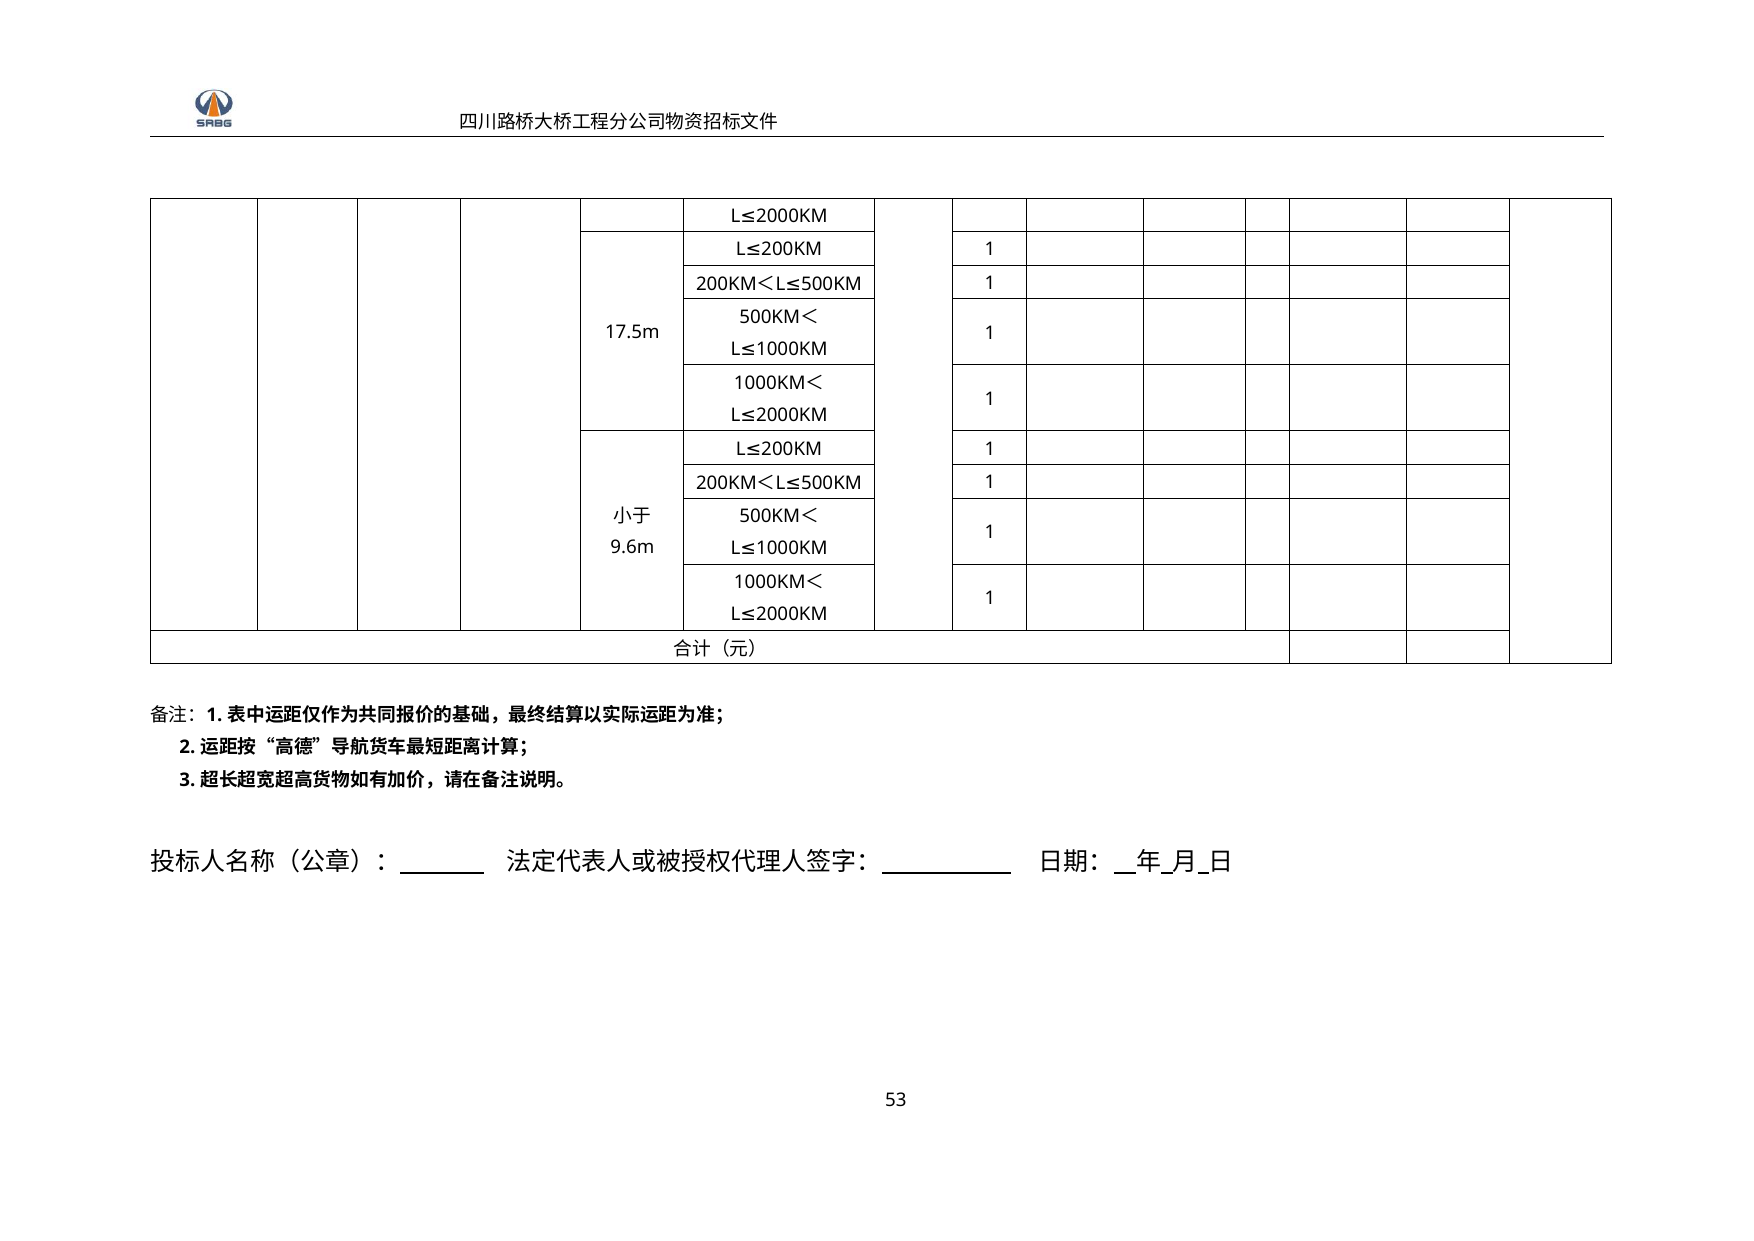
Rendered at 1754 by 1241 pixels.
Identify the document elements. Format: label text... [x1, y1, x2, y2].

table_cell 200KM＜L≤500KM [684, 266, 874, 298]
table_cell 1 [953, 232, 1026, 265]
table_cell [1407, 431, 1509, 464]
table_cell [1246, 431, 1289, 464]
table_cell 500KM＜L≤1000KM [684, 299, 874, 364]
table_cell [1027, 431, 1143, 464]
table_cell [1407, 465, 1509, 497]
table_cell 1000KM＜L≤2000KM [684, 565, 874, 629]
table_cell [1144, 565, 1245, 629]
table_cell [1144, 431, 1245, 464]
table_cell [1027, 499, 1143, 563]
table_cell [1246, 565, 1289, 629]
table_cell [1027, 199, 1143, 231]
table_cell [1027, 266, 1143, 298]
table_cell L≤200KM [684, 232, 874, 265]
table_cell [1144, 499, 1245, 563]
table_cell 500KM＜L≤1000KM [684, 499, 874, 563]
text 2. 运距按“高德”导航货车最短距离计算； [150, 729, 1604, 762]
table_cell [1407, 232, 1509, 265]
table_cell [1246, 232, 1289, 265]
table_cell 17.5m [581, 232, 683, 430]
table_cell 1000KM＜L≤2000KM [684, 199, 874, 231]
table_cell 1000KM＜L≤2000KM [684, 365, 874, 430]
table_cell [1246, 199, 1289, 231]
table_cell 1 [953, 299, 1026, 364]
table_cell 合计（元） [151, 631, 1289, 663]
table_cell [1407, 266, 1509, 298]
table_cell [1290, 465, 1406, 497]
table_cell [1290, 266, 1406, 298]
table_cell [1407, 199, 1509, 231]
table_cell [1407, 631, 1509, 663]
table_cell [1246, 266, 1289, 298]
table_cell [1144, 266, 1245, 298]
table_cell [1246, 365, 1289, 430]
table_cell [1144, 299, 1245, 364]
table_cell [1407, 565, 1509, 629]
table_cell 1 [953, 199, 1026, 231]
table_cell [1290, 431, 1406, 464]
table_cell [1290, 565, 1406, 629]
table_cell L≤200KM [684, 431, 874, 464]
table_cell 1 [953, 465, 1026, 497]
table_cell [1290, 299, 1406, 364]
table_cell [1407, 499, 1509, 563]
table_cell 1 [953, 431, 1026, 464]
table_cell [1246, 465, 1289, 497]
table_cell 1 [953, 499, 1026, 563]
table_cell 1 [953, 565, 1026, 629]
table_cell [1144, 365, 1245, 430]
table_cell [1407, 365, 1509, 430]
table_cell 1 [953, 365, 1026, 430]
table_cell [1290, 499, 1406, 563]
table_cell [1027, 299, 1143, 364]
table_cell [1144, 232, 1245, 265]
table_cell [1027, 465, 1143, 497]
table_cell [1290, 199, 1406, 231]
table_cell 小于9.6m [581, 431, 683, 629]
text 备注：1. 表中运距仅作为共同报价的基础，最终结算以实际运距为准； [150, 697, 1604, 729]
table_cell [1290, 232, 1406, 265]
table_cell [1027, 365, 1143, 430]
table_cell [1246, 499, 1289, 563]
table_cell [1246, 299, 1289, 364]
table_cell [1027, 232, 1143, 265]
text 投标人名称（公章）： 法定代表人或被授权代理人签字： 日期： 年 月 日 [150, 827, 1604, 892]
table_cell [1027, 565, 1143, 629]
table_cell [1144, 465, 1245, 497]
text 3. 超长超宽超高货物如有加价，请在备注说明。 [150, 762, 1604, 794]
table_cell 200KM＜L≤500KM [684, 465, 874, 497]
table_cell [1407, 299, 1509, 364]
table_cell 1 [953, 266, 1026, 298]
table_cell [1290, 631, 1406, 663]
table_cell [1290, 365, 1406, 430]
picture [187, 88, 240, 129]
table_cell [1144, 199, 1245, 231]
